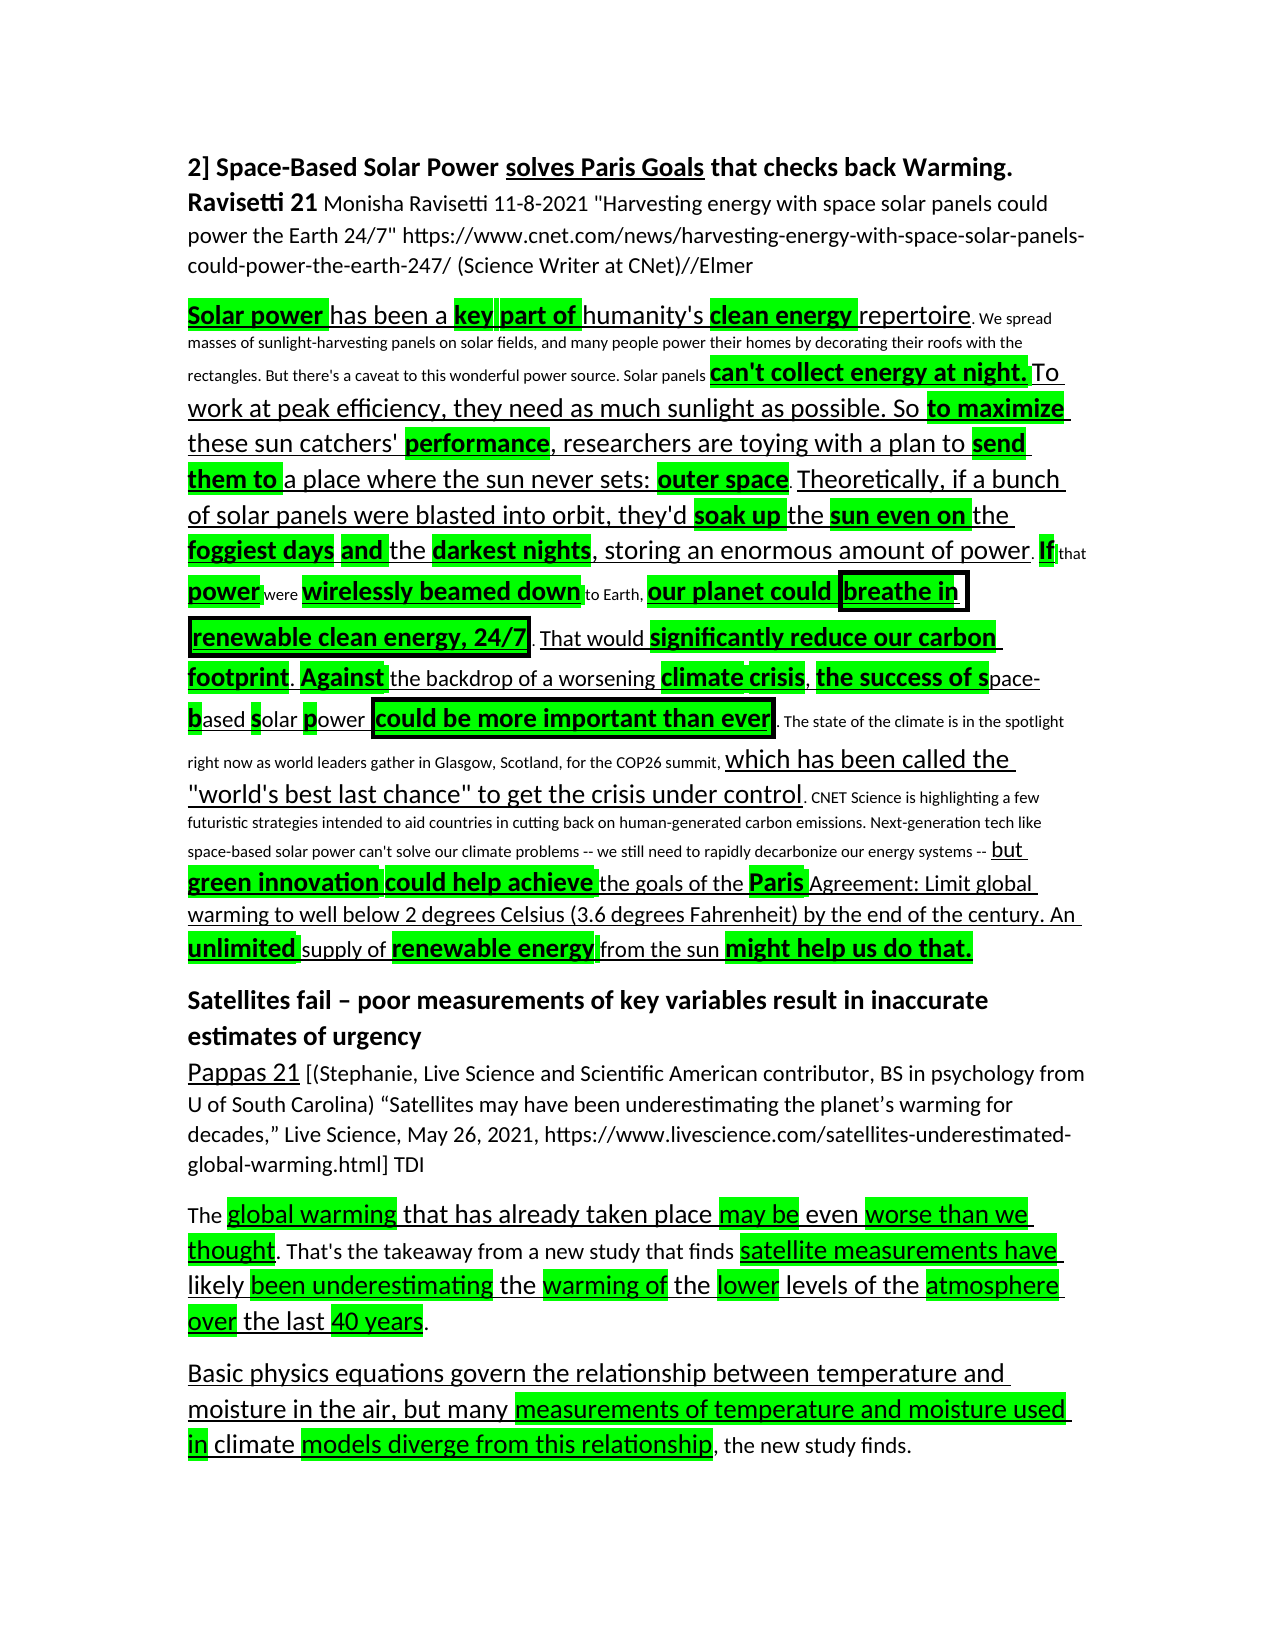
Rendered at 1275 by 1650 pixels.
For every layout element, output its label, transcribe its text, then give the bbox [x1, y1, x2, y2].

text Pappas 21 [(Stephanie, Live Science and Scientific American contributor, BS in psychology from U of South Carolina) “Satellites may have been underestimating the planet’s warming for decades,” Live Science, May 26, 2021, https://www.livescience.com/satellites-underestimated-global-warming.html] TDI [187, 1055, 1087, 1178]
text The global warming that has already taken place may be even worse than we thought. That's the takeaway from a new study that finds satellite measurements have likely been underestimating the warming of the lower levels of the atmosphere over the last 40 years. [187, 1197, 1087, 1337]
text Ravisetti 21 Monisha Ravisetti 11-8-2021 "Harvesting energy with space solar panels could power the Earth 24/7" https://www.cnet.com/news/harvesting-energy-with-space-solar-panels-could-power-the-earth-247/ (Science Writer at CNet)//Elmer [187, 186, 1087, 279]
subtitle 2] Space-Based Solar Power solves Paris Goals that checks back Warming. [187, 150, 1087, 183]
text Solar power has been a key part of humanity's clean energy repertoire. We spread masses of sunlight-harvesting panels on solar fields, and many people power their homes by decorating their roofs with the rectangles. But there's a caveat to this wonderful power source. Solar panels can't collect energy at night. To work at peak efficiency, they need as much sunlight as possible. So to maximize these sun catchers' performance, researchers are toying with a plan to send them to a place where the sun never sets: outer space. Theoretically, if a bunch of solar panels were blasted into orbit, they'd soak up the sun even on the foggiest days and the darkest nights, storing an enormous amount of power. If that power were wirelessly beamed down to Earth, our planet could breathe in renewable clean energy, 24/7. That would significantly reduce our carbon footprint. Against the backdrop of a worsening climate crisis, the success of space-based solar power could be more important than ever. The state of the climate is in the spotlight right now as world leaders gather in Glasgow, Scotland, for the COP26 summit, which has been called the "world's best last chance" to get the crisis under control. CNET Science is highlighting a few futuristic strategies intended to aid countries in cutting back on human-generated carbon emissions. Next-generation tech like space-based solar power can't solve our climate problems -- we still need to rapidly decarbonize our energy systems -- but green innovation could help achieve the goals of the Paris Agreement: Limit global warming to well below 2 degrees Celsius (3.6 degrees Fahrenheit) by the end of the century. An unlimited supply of renewable energy from the sun might help us do that. [187, 298, 1087, 964]
subtitle Satellites fail – poor measurements of key variables result in inaccurate estimates of urgency [187, 983, 1087, 1052]
text Basic physics equations govern the relationship between temperature and moisture in the air, but many measurements of temperature and moisture used in climate models diverge from this relationship, the new study finds. [187, 1356, 1087, 1461]
